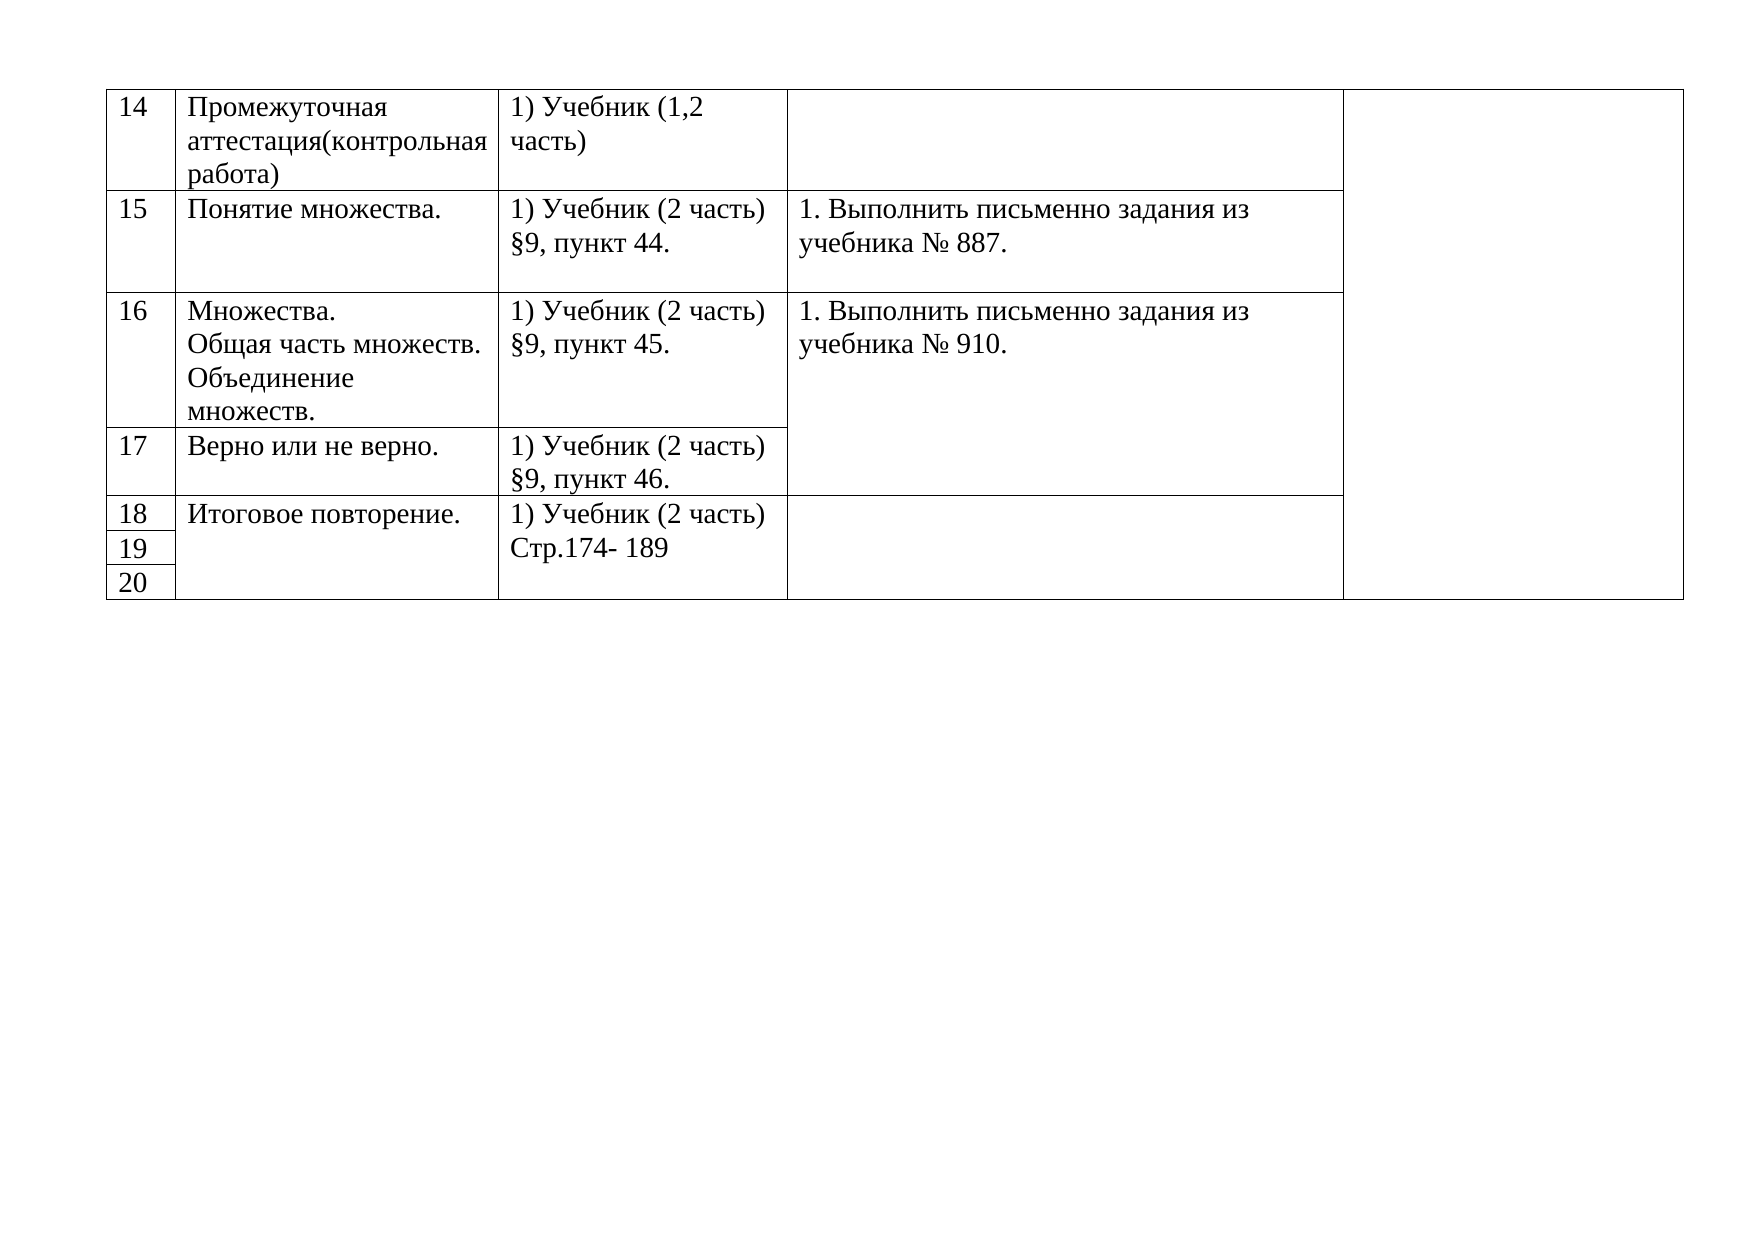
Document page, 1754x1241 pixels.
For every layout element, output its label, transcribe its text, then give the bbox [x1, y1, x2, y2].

table_cell 1) Учебник (1,2 часть) [499, 90, 787, 190]
table_cell Итоговое повторение. [176, 496, 498, 599]
table_cell 16 [107, 293, 175, 427]
table_cell 1) Учебник (2 часть) §9, пункт 46. [499, 428, 787, 495]
table_cell 20 [107, 565, 175, 599]
table_cell Промежуточная аттестация(контрольная работа) [176, 90, 498, 190]
table_cell 15 [107, 191, 175, 292]
table_cell 1) Учебник (2 часть) §9, пункт 45. [499, 293, 787, 427]
table_cell [1344, 90, 1683, 599]
table_cell Понятие множества. [176, 191, 498, 292]
table_cell 1) Учебник (2 часть) Стр.174- 189 [499, 496, 787, 599]
table_cell Множества. Общая часть множеств. Объединение множеств. [176, 293, 498, 427]
table_cell 14 [107, 90, 175, 190]
table_cell 1. Выполнить письменно задания из учебника № 910. [788, 293, 1343, 495]
table_cell 1. Выполнить письменно задания из учебника № 887. [788, 191, 1343, 292]
table_cell Верно или не верно. [176, 428, 498, 495]
table_cell 18 [107, 496, 175, 530]
table_cell [788, 90, 1343, 190]
table_cell 1) Учебник (2 часть) §9, пункт 44. [499, 191, 787, 292]
table_cell [788, 496, 1343, 599]
table_cell 19 [107, 531, 175, 564]
table_cell 17 [107, 428, 175, 495]
